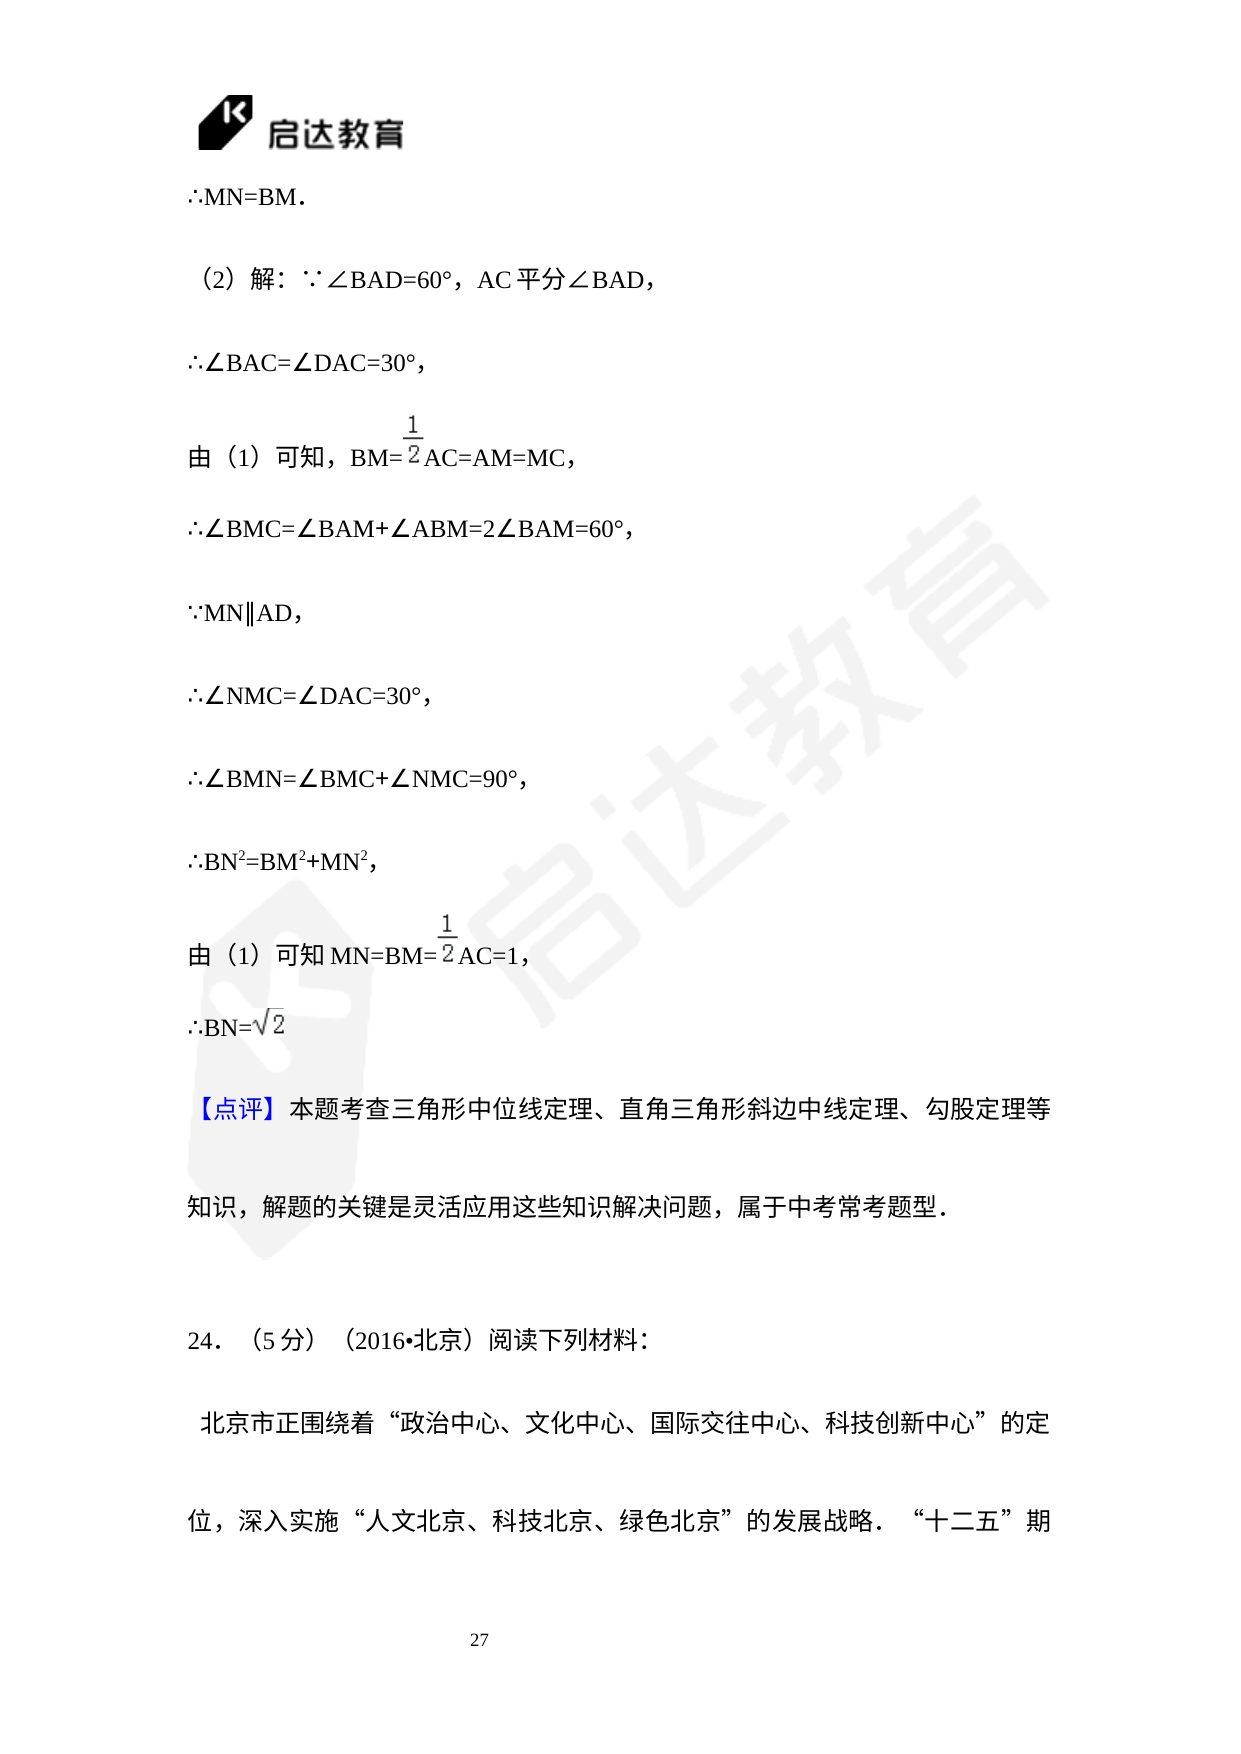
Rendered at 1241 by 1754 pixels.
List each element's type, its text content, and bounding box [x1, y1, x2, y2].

text 24．（5分）（2016•北京）阅读下列材料： [187, 1306, 1053, 1371]
text ∴BN= [187, 993, 1053, 1058]
text ∴MN=BM． [187, 162, 1053, 227]
text ∴BN2=BM2+MN2， [187, 827, 1053, 892]
picture [252, 1008, 284, 1037]
text 北京市正围绕着“政治中心、文化中心、国际交往中心、科技创新中心”的定位，深入实施“人文北京、科技北京、绿色北京”的发展战略．“十二五”期间，北京市文化创意产业展现了良好的发展基础和巨大的发展潜力，已经成为首都经济增长的支柱产业． [187, 1389, 1053, 1552]
text 【点评】本题考查三角形中位线定理、直角三角形斜边中线定理、勾股定理等知识，解题的关键是灵活应用这些知识解决问题，属于中考常考题型． [187, 1075, 1053, 1238]
text 由（1）可知MN=BM=AC=1， [187, 910, 1053, 975]
text ∵MN∥AD， [187, 578, 1053, 643]
picture [437, 910, 458, 965]
picture [198, 95, 404, 150]
text 由（1）可知，BM=AC=AM=MC， [187, 411, 1053, 476]
text ∴∠BMN=∠BMC+∠NMC=90°， [187, 744, 1053, 809]
text ∴∠BAC=∠DAC=30°， [187, 328, 1053, 393]
text ∴∠BMC=∠BAM+∠ABM=2∠BAM=60°， [187, 494, 1053, 559]
text （2）解：∵∠BAD=60°，AC平分∠BAD， [187, 245, 1053, 310]
picture [403, 411, 424, 466]
text ∴∠NMC=∠DAC=30°， [187, 661, 1053, 726]
